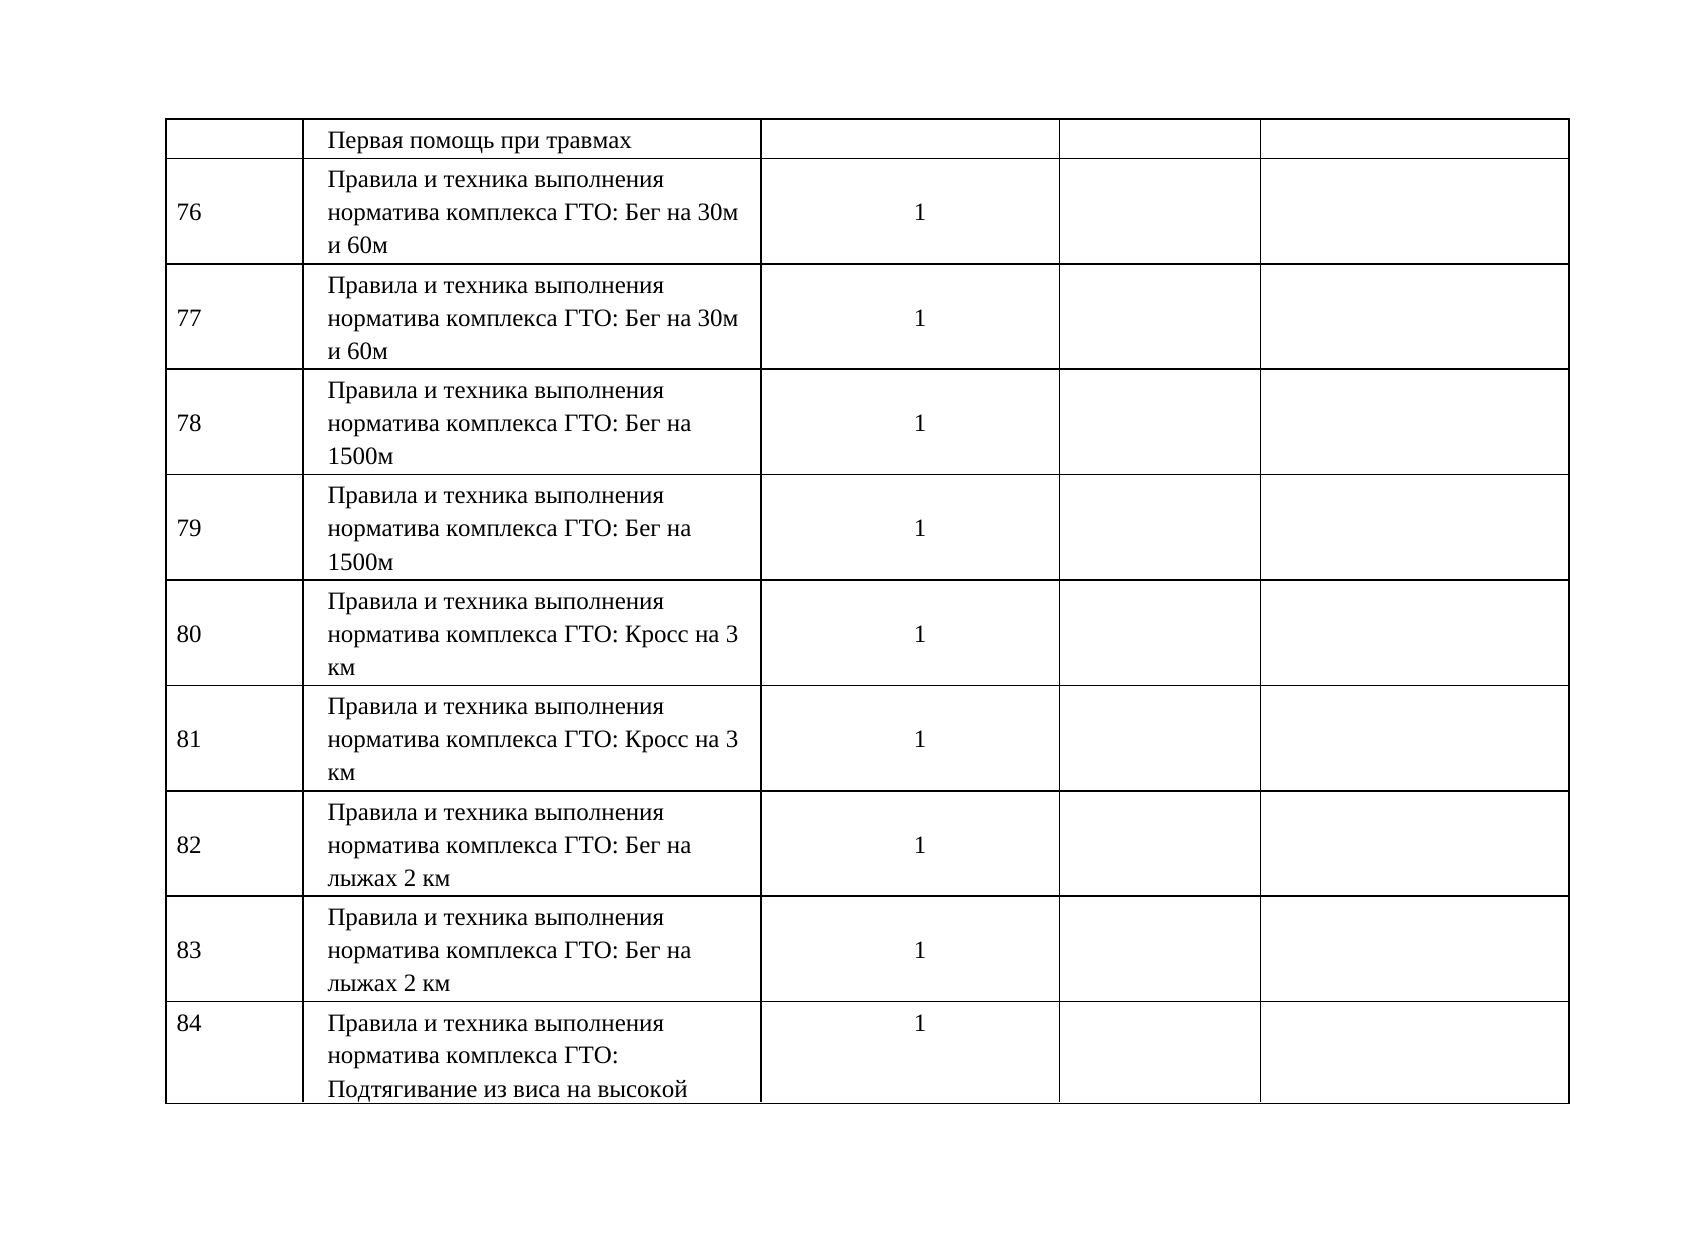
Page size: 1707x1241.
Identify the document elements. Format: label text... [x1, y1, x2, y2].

table_cell 81 [167, 686, 302, 790]
table_cell Правила и техника выполнения норматива комплекса ГТО: Бег на лыжах 2 км [304, 792, 760, 895]
table_cell 1 [762, 159, 1059, 263]
table_cell [1060, 792, 1260, 895]
table_cell [1261, 120, 1568, 157]
table_cell 83 [167, 897, 302, 1001]
table_cell [1060, 1002, 1260, 1102]
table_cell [304, 1002, 760, 1102]
table_cell 1 [762, 581, 1059, 684]
table_cell 1 [762, 686, 1059, 790]
table_cell [1060, 686, 1260, 790]
table_cell 78 [167, 370, 302, 474]
table_cell 80 [167, 581, 302, 684]
table_cell [1261, 370, 1568, 474]
table_cell [1060, 120, 1260, 157]
table_cell [1261, 475, 1568, 579]
table_cell 1 [762, 265, 1059, 368]
table_cell [1261, 686, 1568, 790]
table_cell 1 [762, 792, 1059, 895]
table_cell 1 [762, 370, 1059, 474]
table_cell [304, 120, 760, 157]
table_cell [1060, 475, 1260, 579]
table_cell 1 [762, 1002, 1059, 1102]
table_cell Правила и техника выполнения норматива комплекса ГТО: Бег на 1500м [304, 370, 760, 474]
table_cell 1 [762, 475, 1059, 579]
table_cell 1 [762, 120, 1059, 157]
table_cell Правила и техника выполнения норматива комплекса ГТО: Бег на лыжах 2 км [304, 897, 760, 1001]
table_cell [1261, 265, 1568, 368]
table_cell 75 [167, 120, 302, 157]
table_cell 1 [762, 897, 1059, 1001]
table_cell [1261, 897, 1568, 1001]
table_cell 82 [167, 792, 302, 895]
table_cell Правила и техника выполнения норматива комплекса ГТО: Кросс на 3 км [304, 686, 760, 790]
table_cell [1261, 581, 1568, 684]
table_cell Правила и техника выполнения норматива комплекса ГТО: Бег на 1500м [304, 475, 760, 579]
table_cell [1060, 159, 1260, 263]
table_cell Правила и техника выполнения норматива комплекса ГТО: Бег на 30м и 60м [304, 159, 760, 263]
table_cell Правила и техника выполнения норматива комплекса ГТО: Кросс на 3 км [304, 581, 760, 684]
table_cell [1060, 265, 1260, 368]
table_cell [1060, 370, 1260, 474]
table_cell 84 [167, 1002, 302, 1102]
table_cell [1261, 159, 1568, 263]
table_cell [1060, 581, 1260, 684]
table_cell [1060, 897, 1260, 1001]
table_cell [1261, 1002, 1568, 1102]
table_cell Правила и техника выполнения норматива комплекса ГТО: Бег на 30м и 60м [304, 265, 760, 368]
table_cell [1261, 792, 1568, 895]
table_cell 76 [167, 159, 302, 263]
table_cell 79 [167, 475, 302, 579]
table_cell 77 [167, 265, 302, 368]
